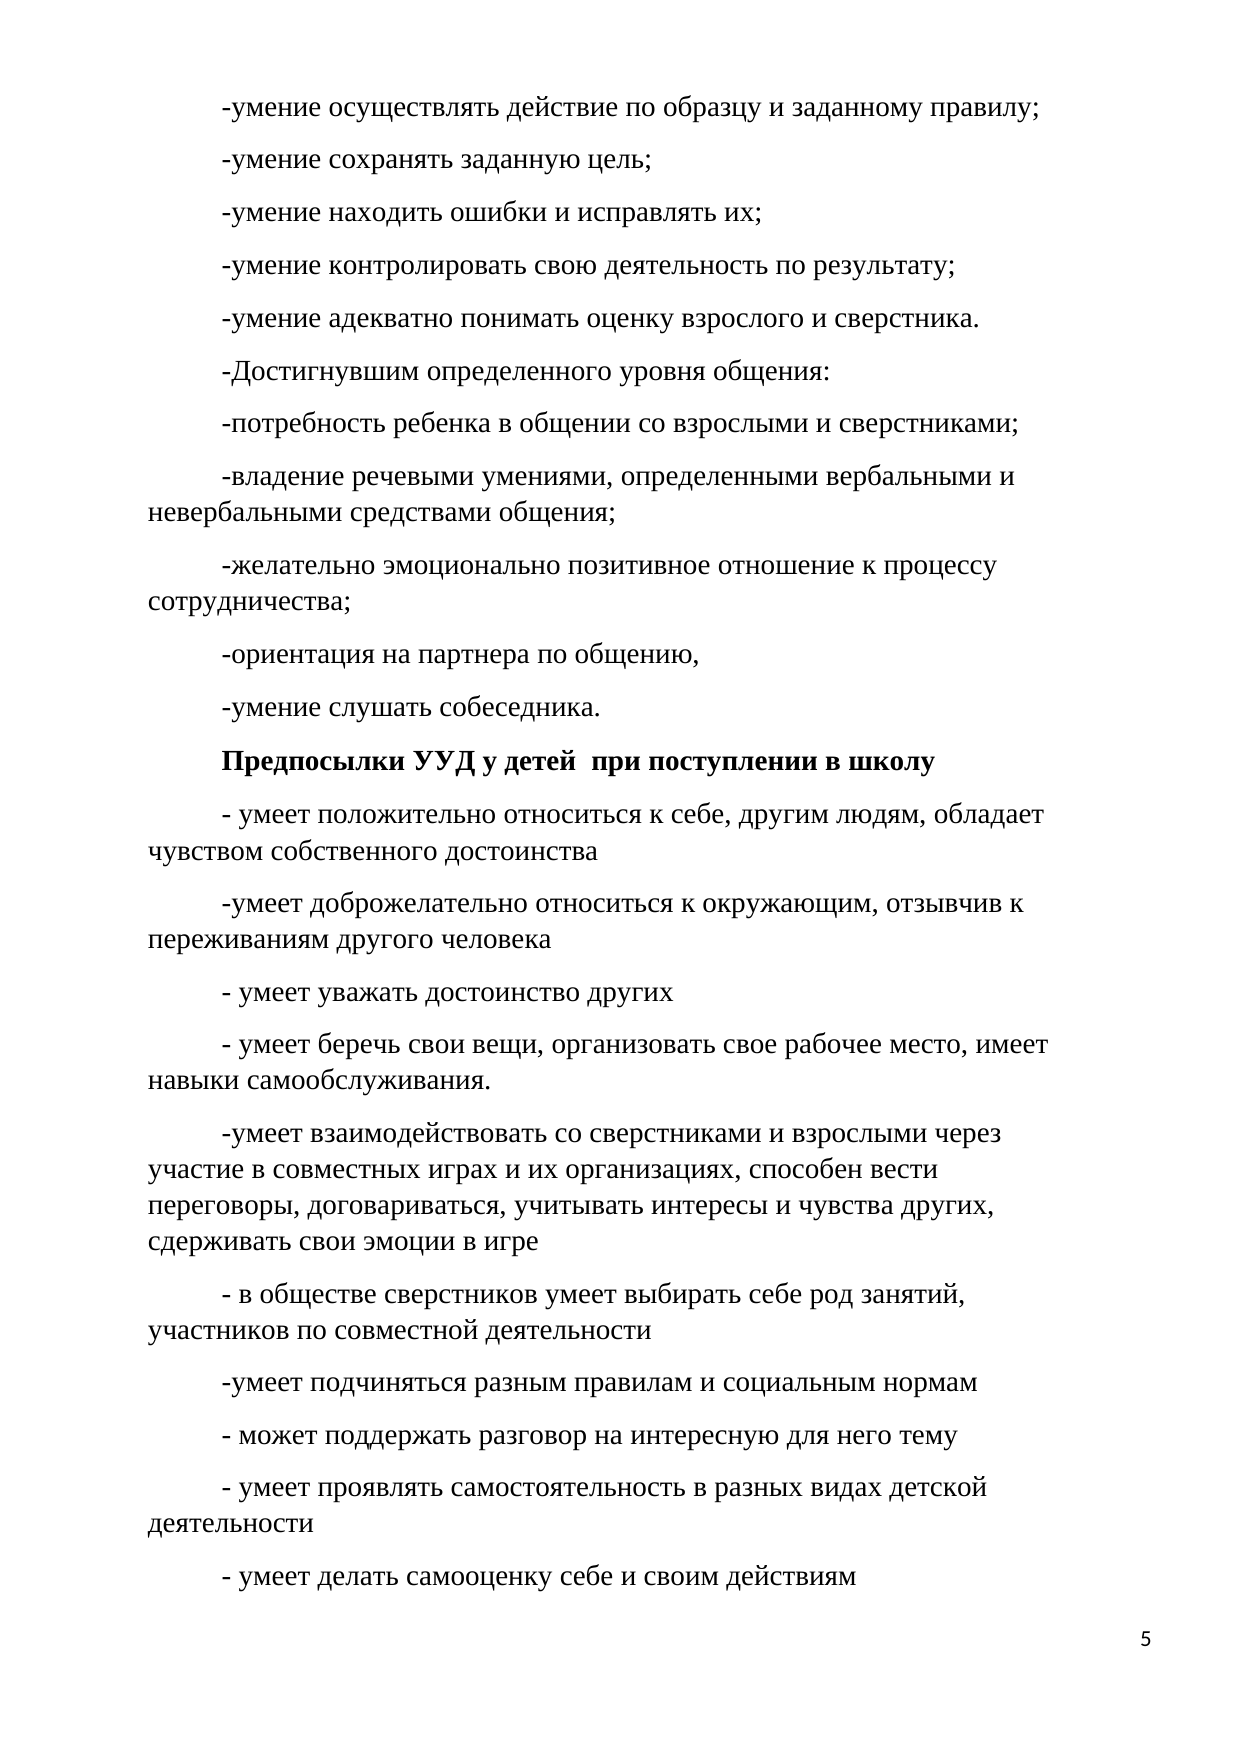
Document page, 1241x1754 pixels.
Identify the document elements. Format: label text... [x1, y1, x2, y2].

table_header Предпосылки УУД у детей при поступлении в школу [148, 742, 1093, 797]
text -желательно эмоционально позитивное отношение к процессу сотрудничества; [148, 547, 1152, 617]
text -умение контролировать свою деятельность по результату; [148, 247, 1152, 281]
text -умение сохранять заданную цель; [148, 141, 1152, 175]
text -ориентация на партнера по общению, [148, 636, 1152, 670]
text -потребность ребенка в общении со взрослыми и сверстниками; [148, 406, 1152, 439]
text -Достигнувшим определенного уровня общения: [148, 353, 1152, 386]
text -умение находить ошибки и исправлять их; [148, 194, 1152, 228]
text -владение речевыми умениями, определенными вербальными и невербальными средствами общения; [148, 458, 1152, 528]
table_cell - умеет положительно относиться к себе, другим людям, обладает чувством собственного достоинства [148, 797, 1093, 885]
text -умение адекватно понимать оценку взрослого и сверстника. [148, 300, 1152, 333]
table_cell -умеет взаимодействовать со сверстниками и взрослыми через участие в совместных играх и их организациях, способен вести переговоры, договариваться, учитывать интересы и чувства других, сдерживать свои эмоции в игре - в обществе сверстников умеет выбирать себе род занятий, участников по совместной деятельности [148, 1115, 1093, 1364]
text -умение осуществлять действие по образцу и заданному правилу; [148, 89, 1152, 122]
table_cell - умеет проявлять самостоятельность в разных видах детской деятельности - умеет делать самооценку себе и своим действиям [148, 1470, 1093, 1611]
table_cell - умеет беречь свои вещи, организовать свое рабочее место, имеет навыки самообслуживания. [148, 1026, 1093, 1115]
table_cell -умеет доброжелательно относиться к окружающим, отзывчив к переживаниям другого человека - умеет уважать достоинство других [148, 885, 1093, 1026]
text -умение слушать собеседника. [148, 689, 1152, 723]
table_cell -умеет подчиняться разным правилам и социальным нормам - может поддержать разговор на интересную для него тему [148, 1364, 1093, 1469]
